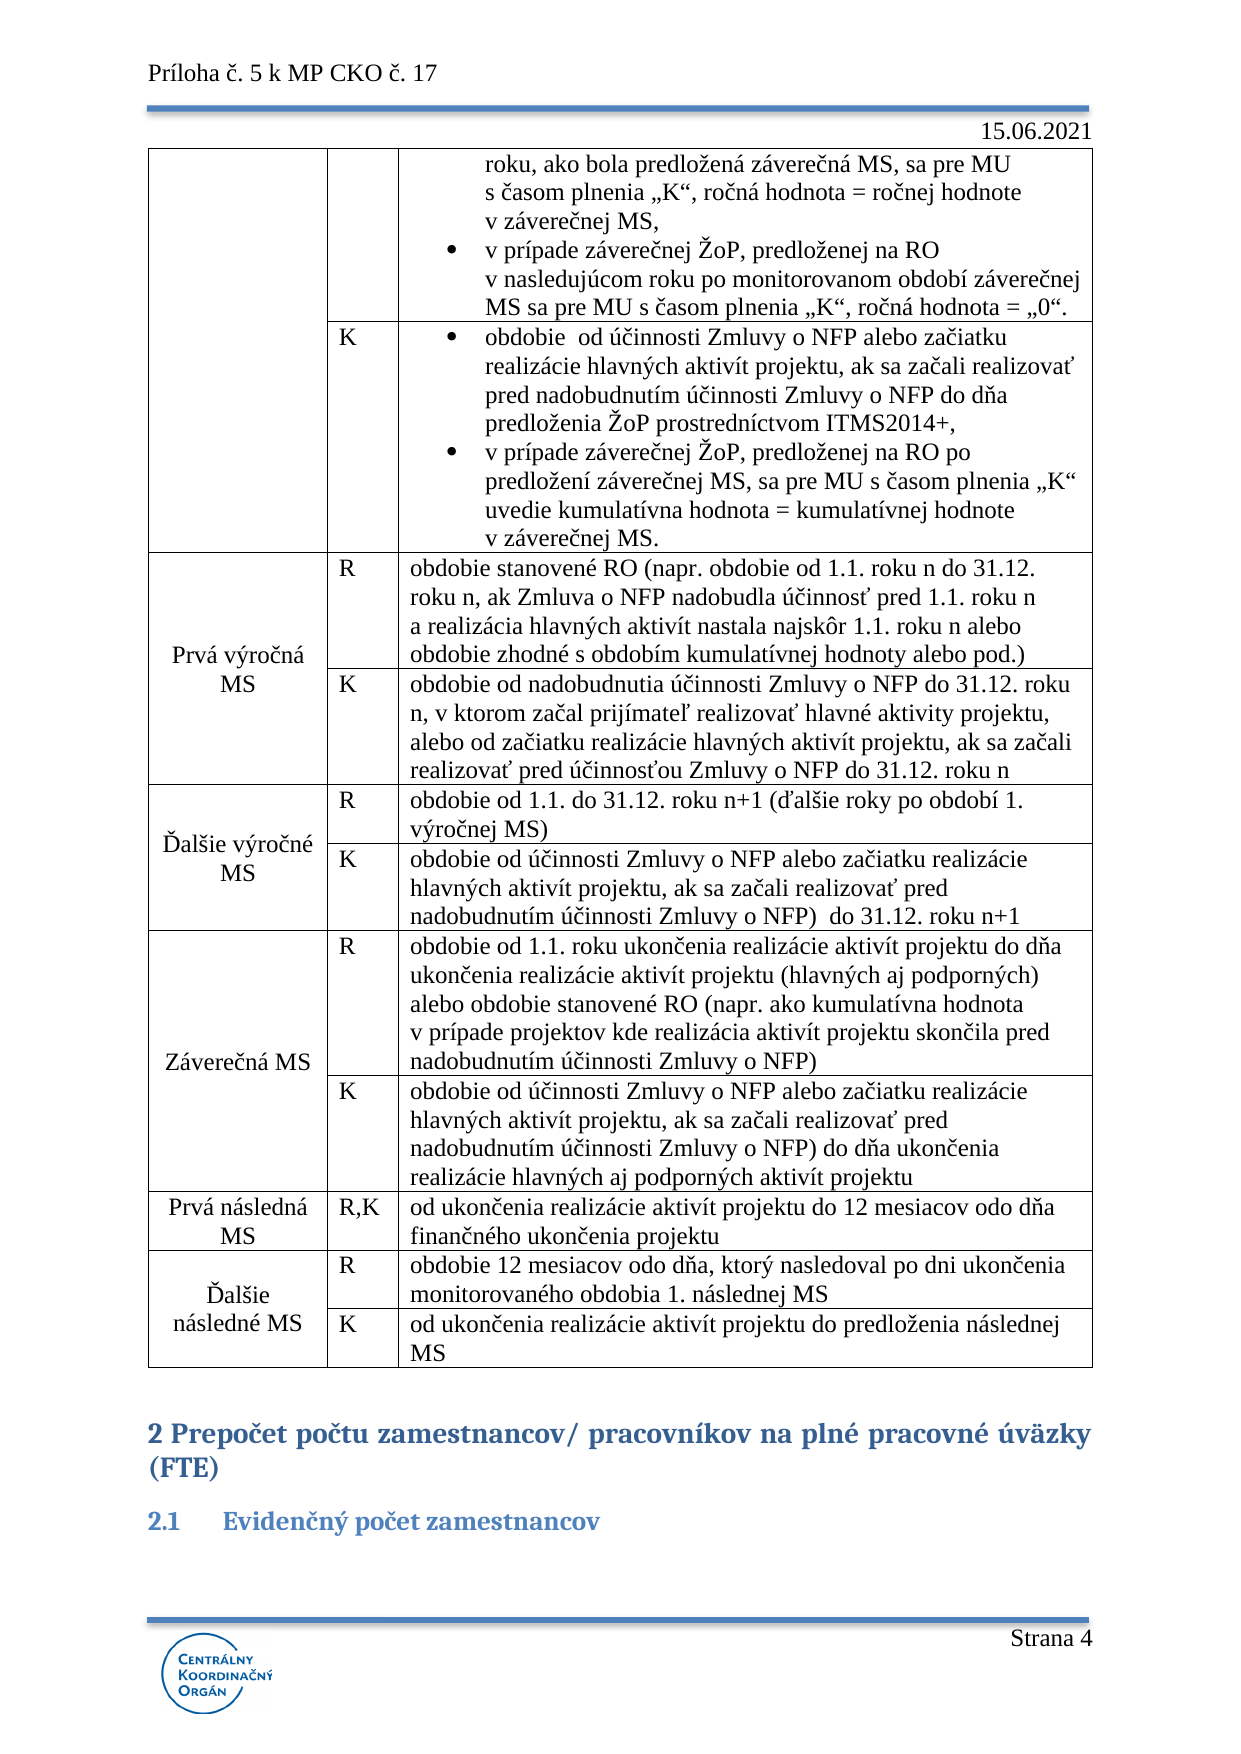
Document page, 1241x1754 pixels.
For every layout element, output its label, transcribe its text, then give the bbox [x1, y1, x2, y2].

table_cell Prvá následná MS [149, 1192, 327, 1249]
table_cell obdobie od 1.1. roku ukončenia realizácie aktivít projektu do dňa ukončenia realizácie aktivít projektu (hlavných aj podporných) alebo obdobie stanovené RO (napr. ako kumulatívna hodnota v prípade projektov kde realizácia aktivít projektu skončila pred nadobudnutím účinnosti Zmluvy o NFP) [399, 931, 1092, 1075]
table_cell Prvá výročná MS [149, 553, 327, 784]
table_cell R [328, 1251, 398, 1308]
picture [159, 1631, 272, 1713]
table_cell Ďalšie výročné MS [149, 785, 327, 930]
table_cell Záverečná MS [149, 931, 327, 1191]
table_cell K [328, 1309, 398, 1367]
table_cell obdobie 12 mesiacov odo dňa, ktorý nasledoval po dni ukončenia monitorovaného obdobia 1. následnej MS [399, 1251, 1092, 1308]
table_cell obdobie od 1.1. do 31.12. roku n+1 (ďalšie roky po období 1. výročnej MS) [399, 785, 1092, 843]
table_cell obdobie stanovené RO (napr. obdobie od 1.1. roku n do 31.12. roku n, ak Zmluva o NFP nadobudla účinnosť pred 1.1. roku n a realizácia hlavných aktivít nastala najskôr 1.1. roku n alebo obdobie zhodné s obdobím kumulatívnej hodnoty alebo pod.) [399, 553, 1092, 668]
subtitle 2 Prepočet počtu zamestnancov/ pracovníkov na plné pracovné úväzky (FTE) [148, 1418, 1093, 1485]
table_cell K [328, 844, 398, 930]
table_cell R [328, 785, 398, 843]
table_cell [149, 149, 327, 552]
table_cell Ďalšie následné MS [149, 1251, 327, 1367]
subtitle Evidenčný počet zamestnancov [148, 1506, 1093, 1537]
table_cell K [328, 669, 398, 784]
table_cell R,K [328, 1192, 398, 1249]
table_cell R [328, 149, 398, 321]
table_cell od ukončenia realizácie aktivít projektu do 12 mesiacov odo dňa finančného ukončenia projektu [399, 1192, 1092, 1249]
table_cell K [328, 322, 398, 552]
table_cell obdobie od účinnosti Zmluvy o NFP alebo začiatku realizácie hlavných aktivít projektu, ak sa začali realizovať pred nadobudnutím účinnosti Zmluvy o NFP do dňa predloženia ŽoP prostredníctvom ITMS2014+, v prípade záverečnej ŽoP, predloženej na RO po predložení záverečnej MS, sa pre MU s časom plnenia „K“ uvedie kumulatívna hodnota = kumulatívnej hodnote v záverečnej MS. [399, 322, 1092, 552]
table_cell obdobie od nadobudnutia účinnosti Zmluvy o NFP do 31.12. roku n, v ktorom začal prijímateľ realizovať hlavné aktivity projektu, alebo od začiatku realizácie hlavných aktivít projektu, ak sa začali realizovať pred účinnosťou Zmluvy o NFP do 31.12. roku n [399, 669, 1092, 784]
table_cell R [328, 553, 398, 668]
table_cell obdobie od účinnosti Zmluvy o NFP alebo začiatku realizácie hlavných aktivít projektu, ak sa začali realizovať pred nadobudnutím účinnosti Zmluvy o NFP) do 31.12. roku n+1 [399, 844, 1092, 930]
table_cell od ukončenia realizácie aktivít projektu do predloženia následnej MS [399, 1309, 1092, 1367]
table_cell R [328, 931, 398, 1075]
table_cell K [328, 1076, 398, 1191]
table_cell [399, 149, 1092, 321]
table_cell obdobie od účinnosti Zmluvy o NFP alebo začiatku realizácie hlavných aktivít projektu, ak sa začali realizovať pred nadobudnutím účinnosti Zmluvy o NFP) do dňa ukončenia realizácie hlavných aj podporných aktivít projektu [399, 1076, 1092, 1191]
